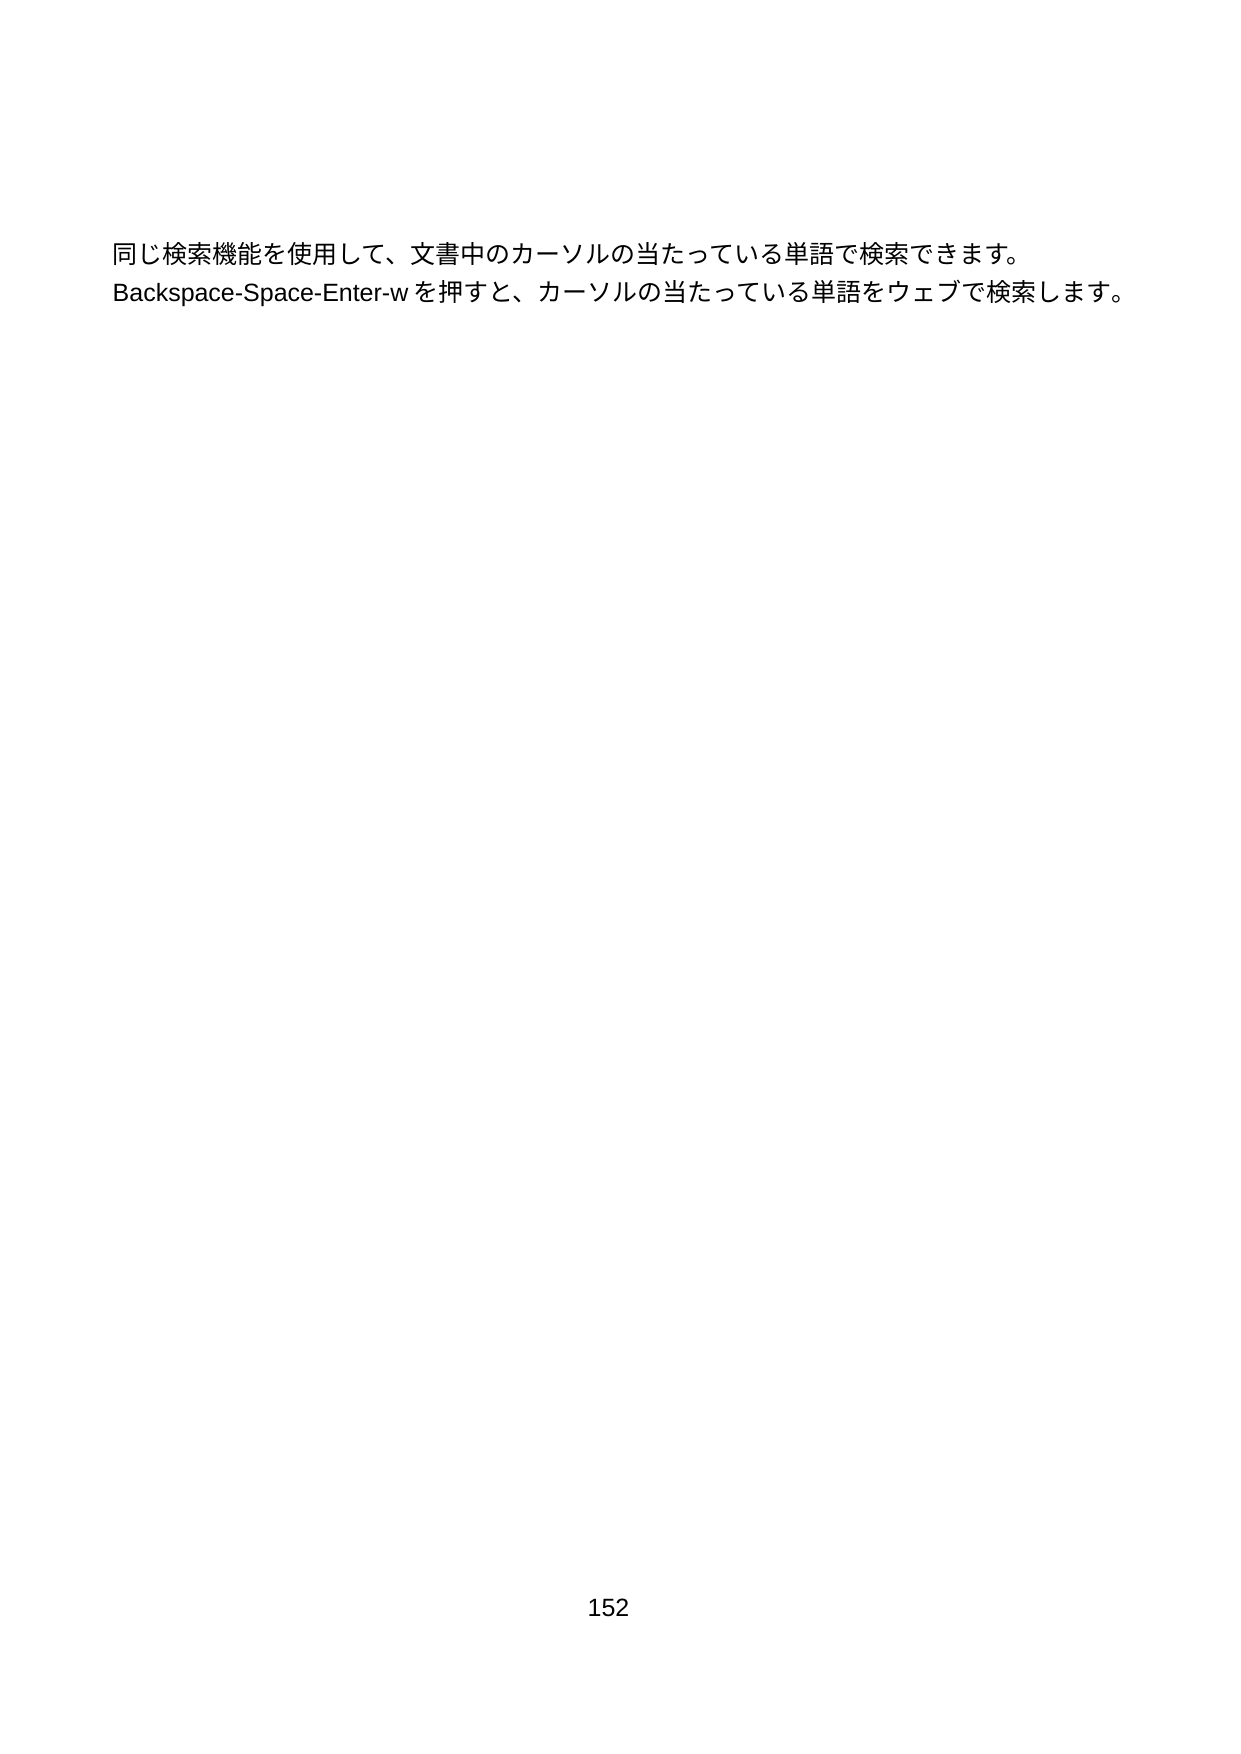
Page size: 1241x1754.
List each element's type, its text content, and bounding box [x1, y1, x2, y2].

text 同じ検索機能を使用して、文書中のカーソルの当たっている単語で検索できます。 [112, 234, 1128, 272]
text Backspace-Space-Enter-wを押すと、カーソルの当たっている単語をウェブで検索します。 [112, 272, 1128, 309]
